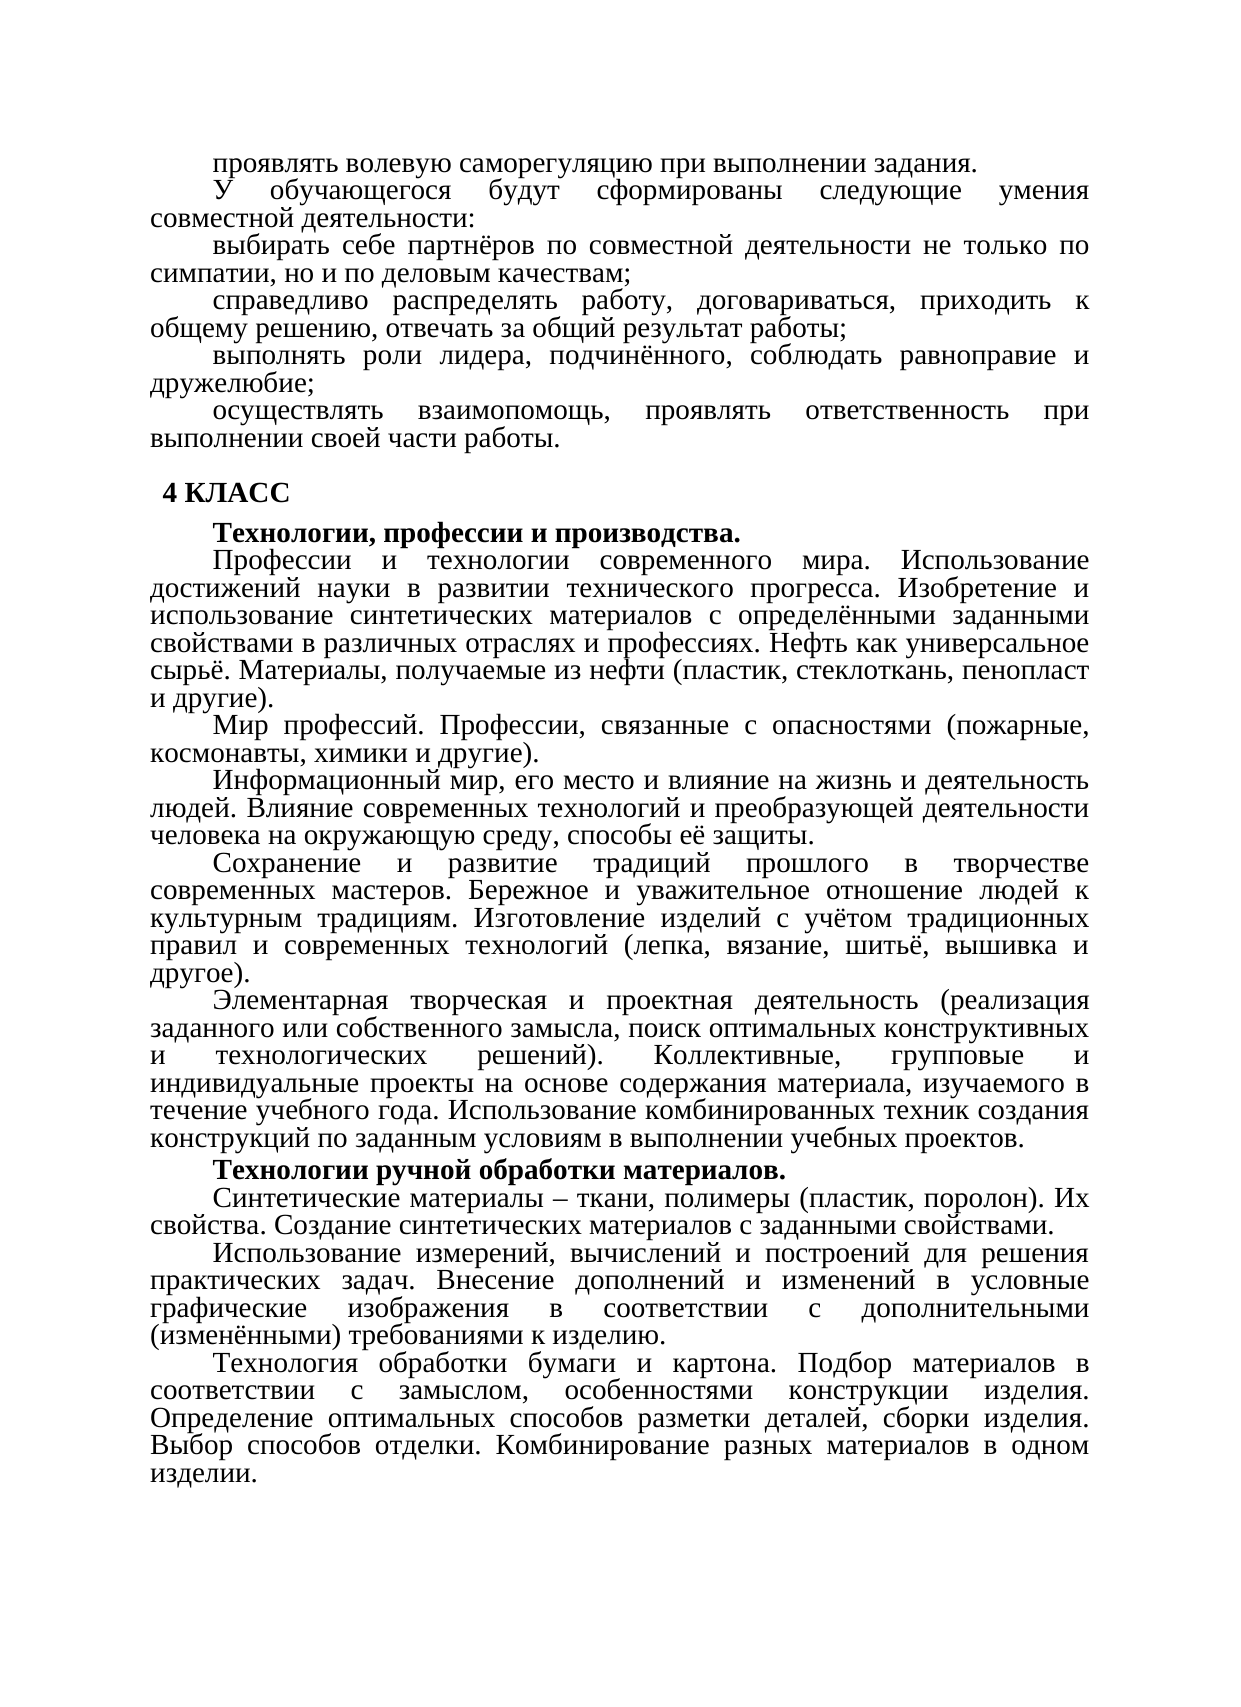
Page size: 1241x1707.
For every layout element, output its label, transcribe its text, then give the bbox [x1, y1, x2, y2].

text выбирать себе партнёров по совместной деятельности не только по симпатии, но и по деловым качествам; [150, 232, 1090, 287]
text осуществлять взаимопомощь, проявлять ответственность при выполнении своей части работы. [150, 397, 1090, 452]
text выполнять роли лидера, подчинённого, соблюдать равноправие и дружелюбие; [150, 342, 1090, 397]
text Использование измерений, вычислений и построений для решения практических задач. Внесение дополнений и изменений в условные графические изображения в соответствии с дополнительными (изменёнными) требованиями к изделию. [150, 1240, 1090, 1350]
text Технологии ручной обработки материалов. [150, 1157, 1090, 1185]
text Сохранение и развитие традиций прошлого в творчестве современных мастеров. Бережное и уважительное отношение людей к культурным традициям. Изготовление изделий с учётом традиционных правил и современных технологий (лепка, вязание, шитьё, вышивка и другое). [150, 850, 1090, 987]
text Технологии, профессии и производства. [150, 520, 1090, 547]
text справедливо распределять работу, договариваться, приходить к общему решению, отвечать за общий результат работы; [150, 287, 1090, 342]
text Синтетические материалы – ткани, полимеры (пластик, поролон). Их свойства. Создание синтетических материалов с заданными свойствами. [150, 1185, 1090, 1240]
text Информационный мир, его место и влияние на жизнь и деятельность людей. Влияние современных технологий и преобразующей деятельности человека на окружающую среду, способы её защиты. [150, 767, 1090, 850]
text Технология обработки бумаги и картона. Подбор материалов в соответствии с замыслом, особенностями конструкции изделия. Определение оптимальных способов разметки деталей, сборки изделия. Выбор способов отделки. Комбинирование разных материалов в одном изделии. [150, 1350, 1090, 1487]
text У обучающегося будут сформированы следующие умения совместной деятельности: [150, 177, 1090, 232]
text Элементарная творческая и проектная деятельность (реализация заданного или собственного замысла, поиск оптимальных конструктивных и технологических решений). Коллективные, групповые и индивидуальные проекты на основе содержания материала, изучаемого в течение учебного года. Использование комбинированных техник создания конструкций по заданным условиям в выполнении учебных проектов. [150, 987, 1090, 1152]
text 4 КЛАСС [162, 480, 1090, 507]
text Профессии и технологии современного мира. Использование достижений науки в развитии технического прогресса. Изобретение и использование синтетических материалов с определёнными заданными свойствами в различных отраслях и профессиях. Нефть как универсальное сырьё. Материалы, получаемые из нефти (пластик, стеклоткань, пенопласт и другие). [150, 547, 1090, 712]
text Мир профессий. Профессии, связанные с опасностями (пожарные, космонавты, химики и другие). [150, 712, 1090, 767]
text проявлять волевую саморегуляцию при выполнении задания. [150, 150, 1090, 177]
